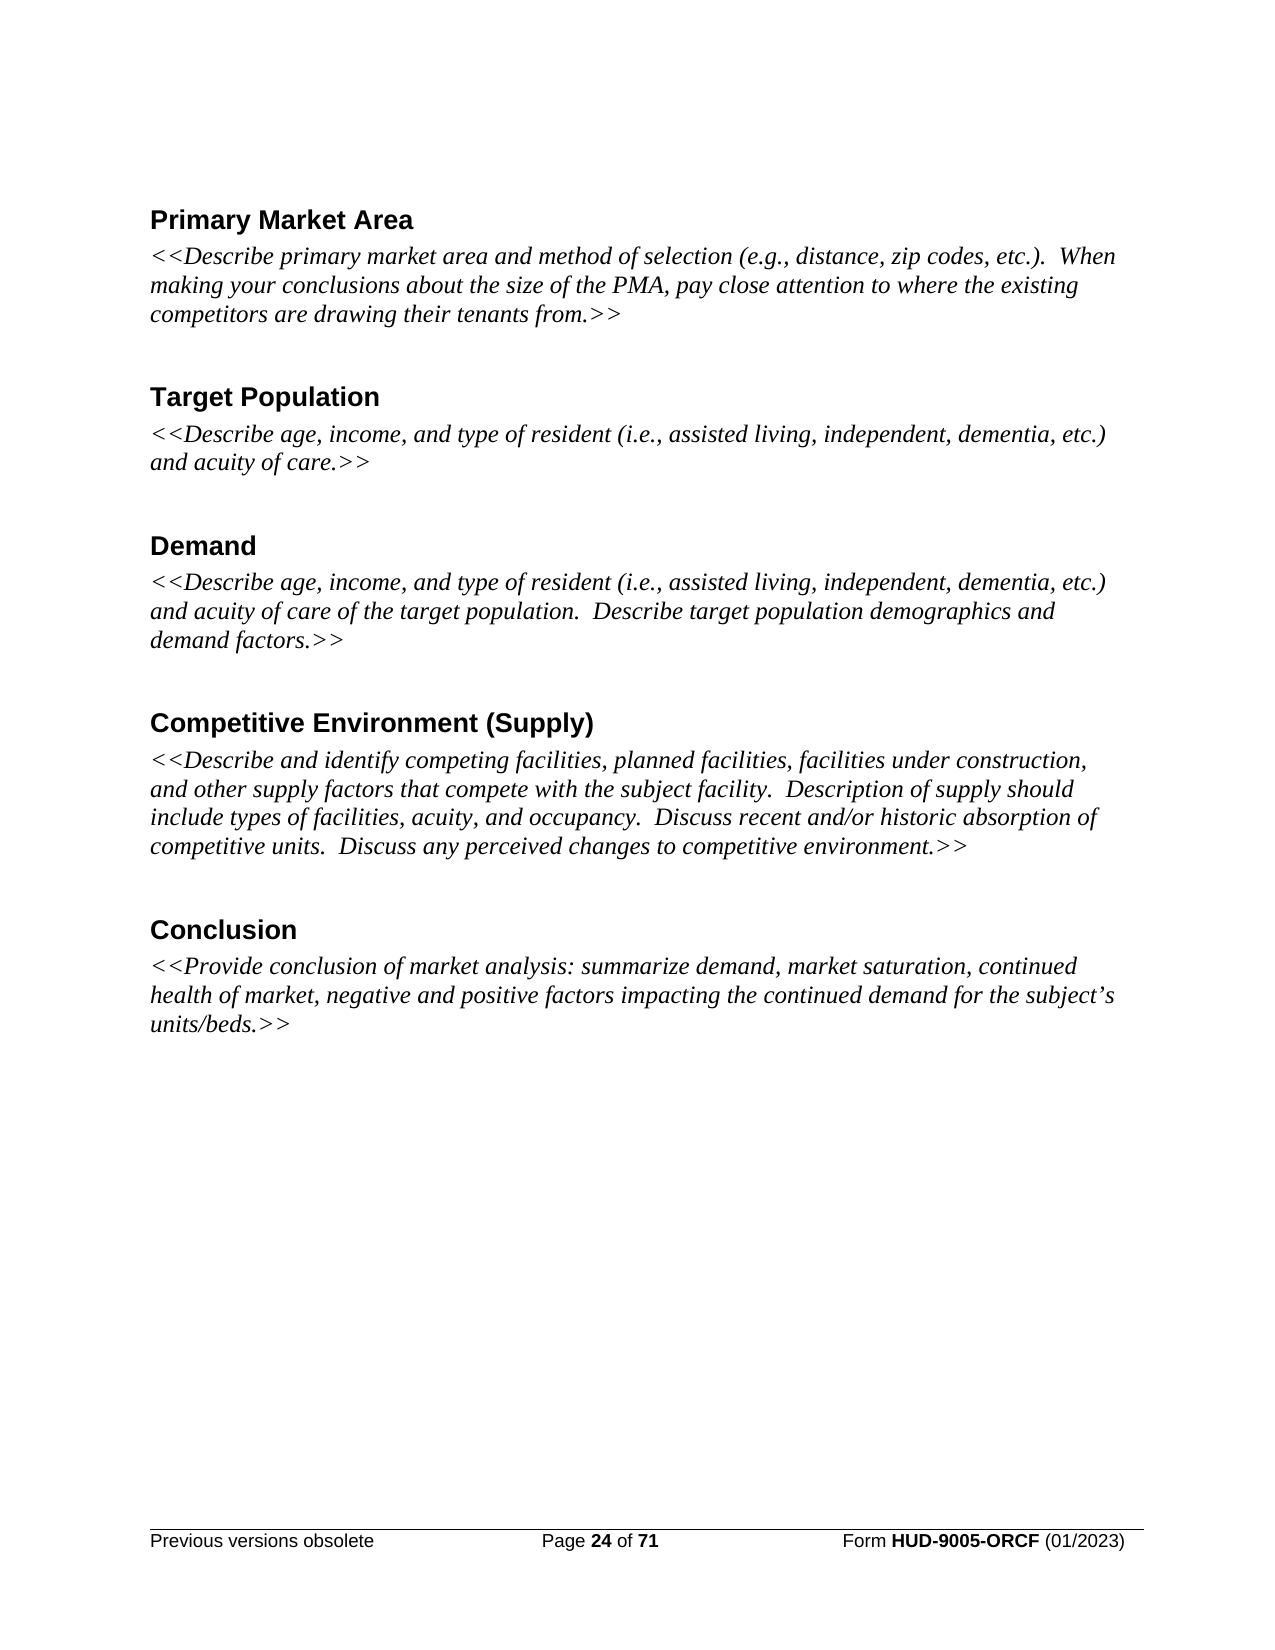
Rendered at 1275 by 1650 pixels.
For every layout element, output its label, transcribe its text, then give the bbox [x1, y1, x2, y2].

subtitle Primary Market Area [150, 204, 1125, 235]
subtitle Demand [150, 530, 1125, 561]
subtitle Conclusion [150, 914, 1125, 945]
text <<Describe age, income, and type of resident (i.e., assisted living, independent, dementia, etc.) and acuity of care.>> [150, 419, 1125, 476]
text <<Describe age, income, and type of resident (i.e., assisted living, independent, dementia, etc.) and acuity of care of the target population. Describe target population demographics and demand factors.>> [150, 567, 1125, 654]
subtitle Target Population [150, 381, 1125, 412]
text <<Describe and identify competing facilities, planned facilities, facilities under construction, and other supply factors that compete with the subject facility. Description of supply should include types of facilities, acuity, and occupancy. Discuss recent and/or historic absorption of competitive units. Discuss any perceived changes to competitive environment.>> [150, 745, 1125, 860]
subtitle Competitive Environment (Supply) [150, 707, 1125, 739]
text <<Describe primary market area and method of selection (e.g., distance, zip codes, etc.). When making your conclusions about the size of the PMA, pay close attention to where the existing competitors are drawing their tenants from.>> [150, 241, 1125, 327]
text <<Provide conclusion of market analysis: summarize demand, market saturation, continued health of market, negative and positive factors impacting the continued demand for the subject’s units/beds.>> [150, 951, 1125, 1037]
